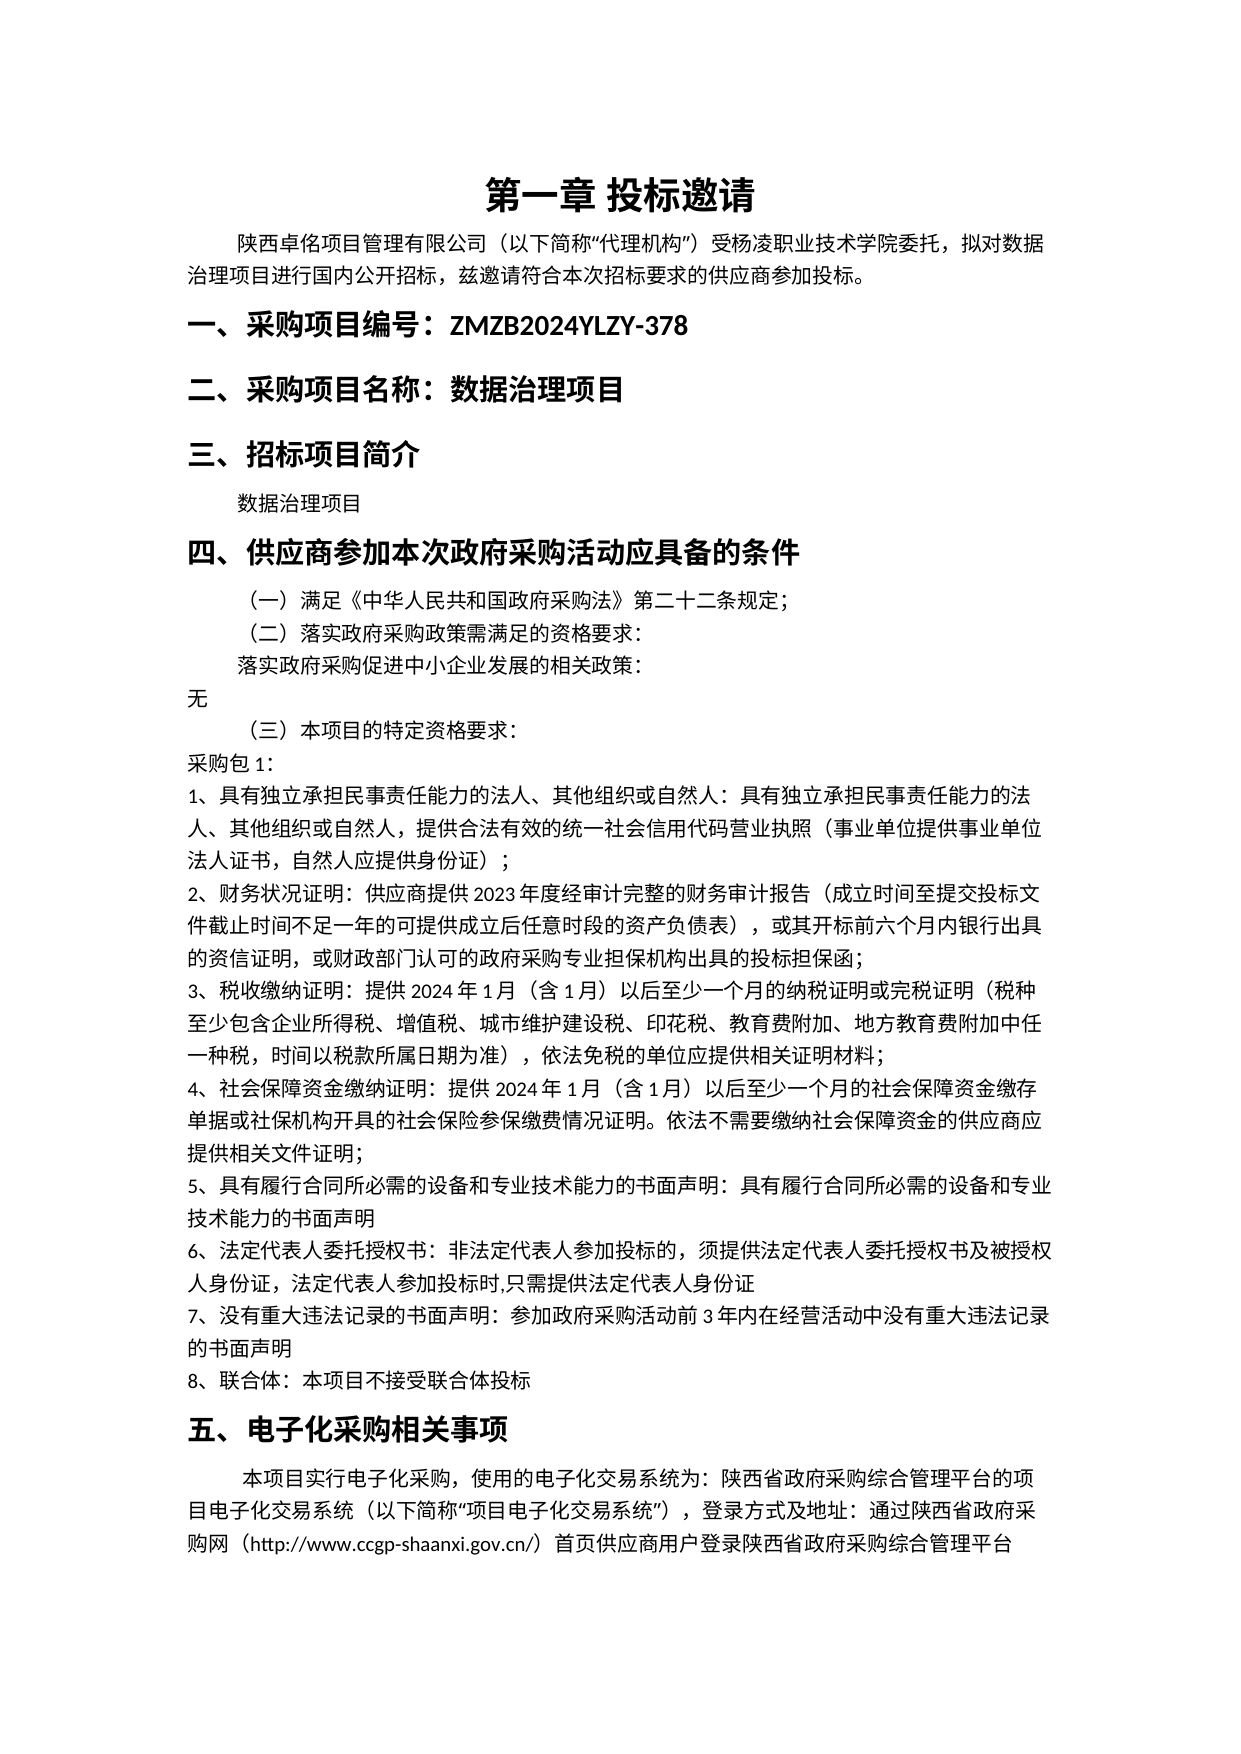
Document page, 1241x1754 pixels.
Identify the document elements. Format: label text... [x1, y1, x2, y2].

text 6、法定代表人委托授权书：非法定代表人参加投标的，须提供法定代表人委托授权书及被授权人身份证，法定代表人参加投标时,只需提供法定代表人身份证 [187, 1234, 1053, 1299]
text （一）满足《中华人民共和国政府采购法》第二十二条规定； [187, 584, 1053, 617]
text 4、社会保障资金缴纳证明：提供 2024年1月（含1月）以后至少一个月的社会保障资金缴存单据或社保机构开具的社会保险参保缴费情况证明。依法不需要缴纳社会保障资金的供应商应提供相关文件证明； [187, 1072, 1053, 1169]
text 8、联合体：本项目不接受联合体投标 [187, 1364, 1053, 1397]
text 无 [187, 682, 1053, 714]
text 3、税收缴纳证明：提供2024年1月（含1月）以后至少一个月的纳税证明或完税证明（税种至少包含企业所得税、增值税、城市维护建设税、印花税、教育费附加、地方教育费附加中任一种税，时间以税款所属日期为准），依法免税的单位应提供相关证明材料； [187, 974, 1053, 1072]
text 三、招标项目简介 [187, 422, 1053, 487]
text （二）落实政府采购政策需满足的资格要求： [187, 617, 1053, 649]
text 二、采购项目名称：数据治理项目 [187, 357, 1053, 422]
text 5、具有履行合同所必需的设备和专业技术能力的书面声明：具有履行合同所必需的设备和专业技术能力的书面声明 [187, 1169, 1053, 1234]
text 四、供应商参加本次政府采购活动应具备的条件 [187, 519, 1053, 584]
text 落实政府采购促进中小企业发展的相关政策： [187, 649, 1053, 682]
text 2、财务状况证明：供应商提供2023年度经审计完整的财务审计报告（成立时间至提交投标文件截止时间不足一年的可提供成立后任意时段的资产负债表），或其开标前六个月内银行出具的资信证明，或财政部门认可的政府采购专业担保机构出具的投标担保函； [187, 877, 1053, 974]
text 1、具有独立承担民事责任能力的法人、其他组织或自然人：具有独立承担民事责任能力的法人、其他组织或自然人，提供合法有效的统一社会信用代码营业执照（事业单位提供事业单位法人证书，自然人应提供身份证）； [187, 779, 1053, 877]
text （三）本项目的特定资格要求： [187, 714, 1053, 747]
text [187, 1462, 1053, 1559]
text 第一章 投标邀请 [187, 162, 1053, 227]
text 一、采购项目编号：ZMZB2024YLZY-378 [187, 292, 1053, 357]
text 7、没有重大违法记录的书面声明：参加政府采购活动前3年内在经营活动中没有重大违法记录的书面声明 [187, 1299, 1053, 1364]
text 采购包1： [187, 747, 1053, 779]
text 五、电子化采购相关事项 [187, 1397, 1053, 1462]
text 陕西卓佲项目管理有限公司（以下简称“代理机构”）受杨凌职业技术学院委托，拟对数据治理项目进行国内公开招标，兹邀请符合本次招标要求的供应商参加投标。 [187, 227, 1053, 292]
text 数据治理项目 [187, 487, 1053, 519]
